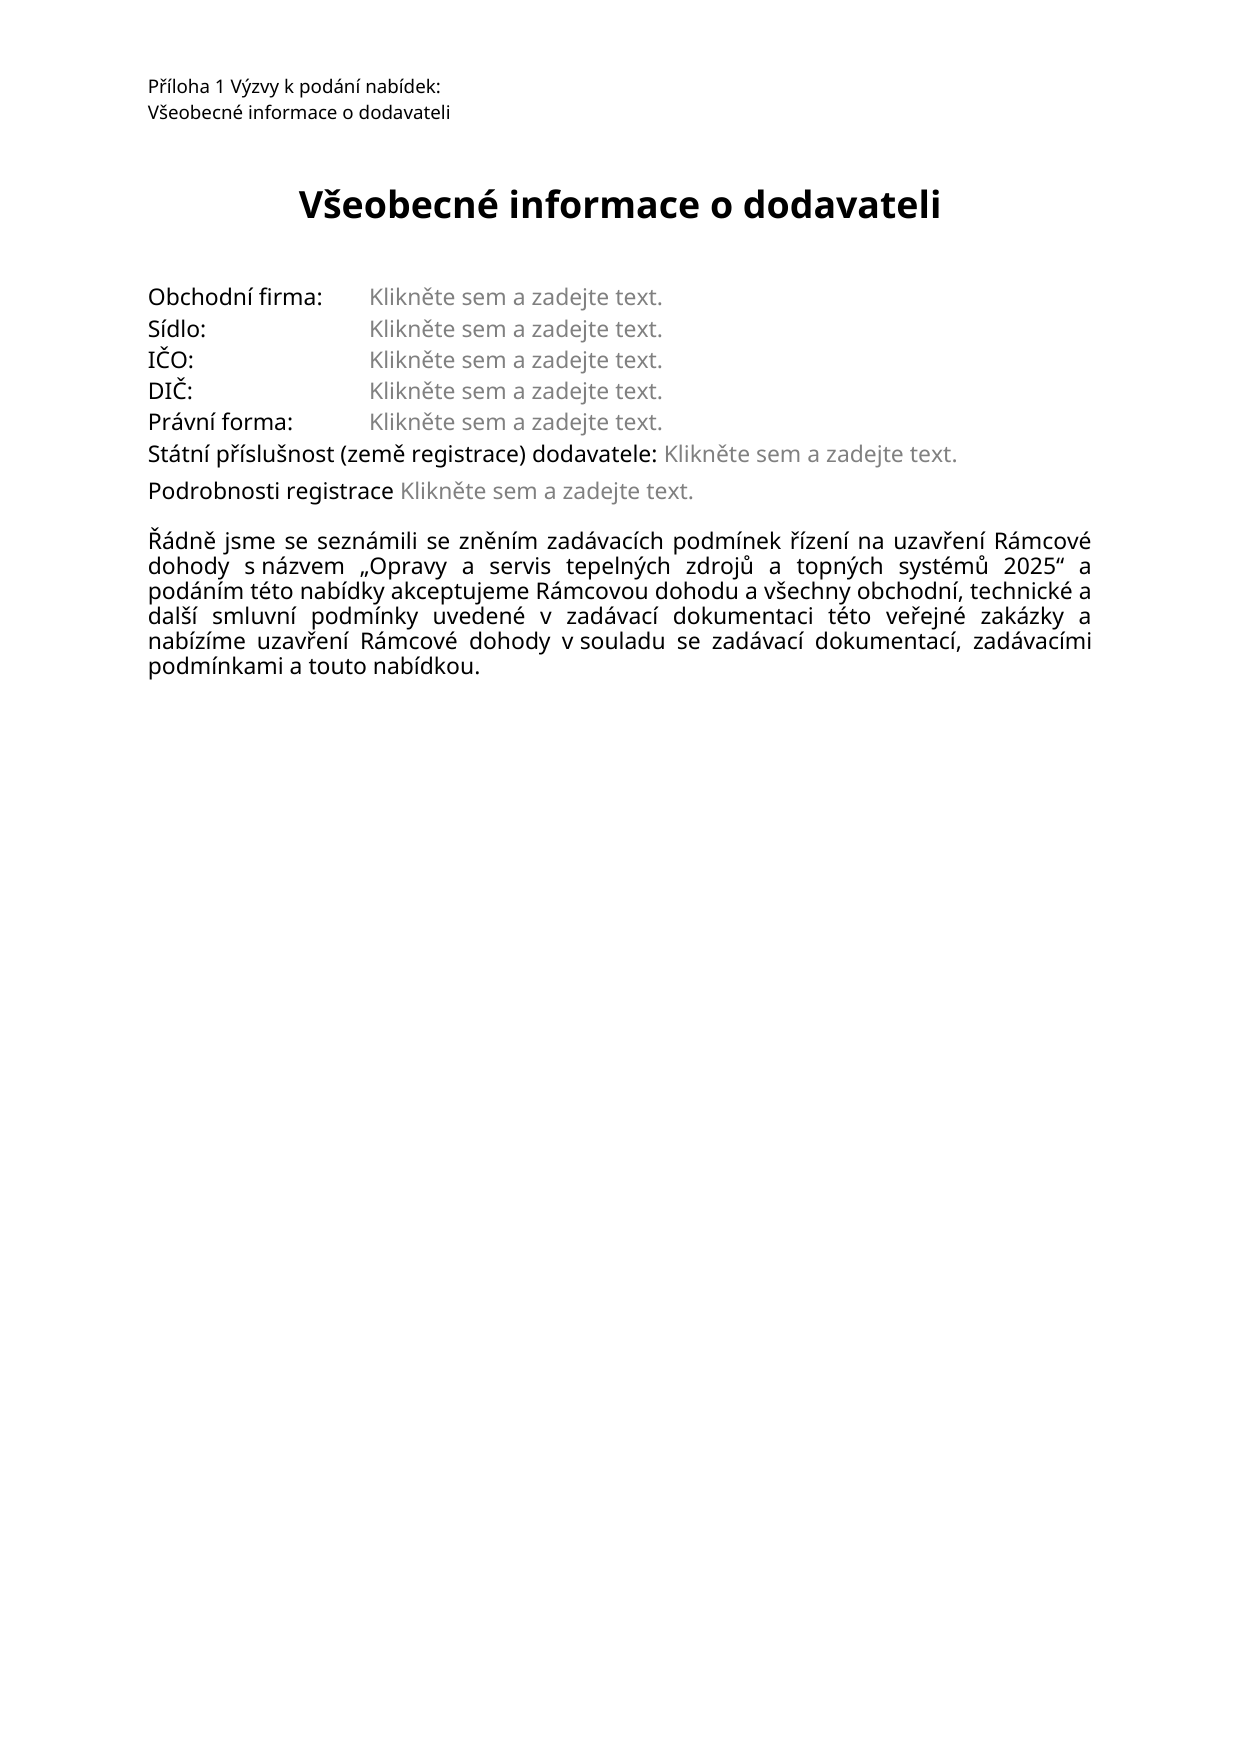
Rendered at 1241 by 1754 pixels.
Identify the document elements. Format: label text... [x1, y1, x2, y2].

text Státní příslušnost (země registrace) dodavatele: [148, 442, 1093, 467]
text Sídlo: [148, 317, 1093, 342]
text Řádně jsme se seznámili se zněním zadávacích podmínek řízení na uzavření Rámcové dohody s názvem „Opravy a servis tepelných zdrojů a topných systémů 2025“ a podáním této nabídky akceptujeme Rámcovou dohodu a všechny obchodní, technické a další smluvní podmínky uvedené v zadávací dokumentaci této veřejné zakázky a nabízíme uzavření Rámcové dohody v souladu se zadávací dokumentací, zadávacími podmínkami a touto nabídkou. [148, 529, 1093, 679]
text Obchodní firma: [148, 286, 1093, 311]
title Všeobecné informace o dodavateli [148, 178, 1093, 229]
text Podrobnosti registrace [148, 479, 1093, 504]
text DIČ: [148, 379, 1093, 404]
text Právní forma: [148, 411, 1093, 436]
text IČO: [148, 348, 1093, 373]
